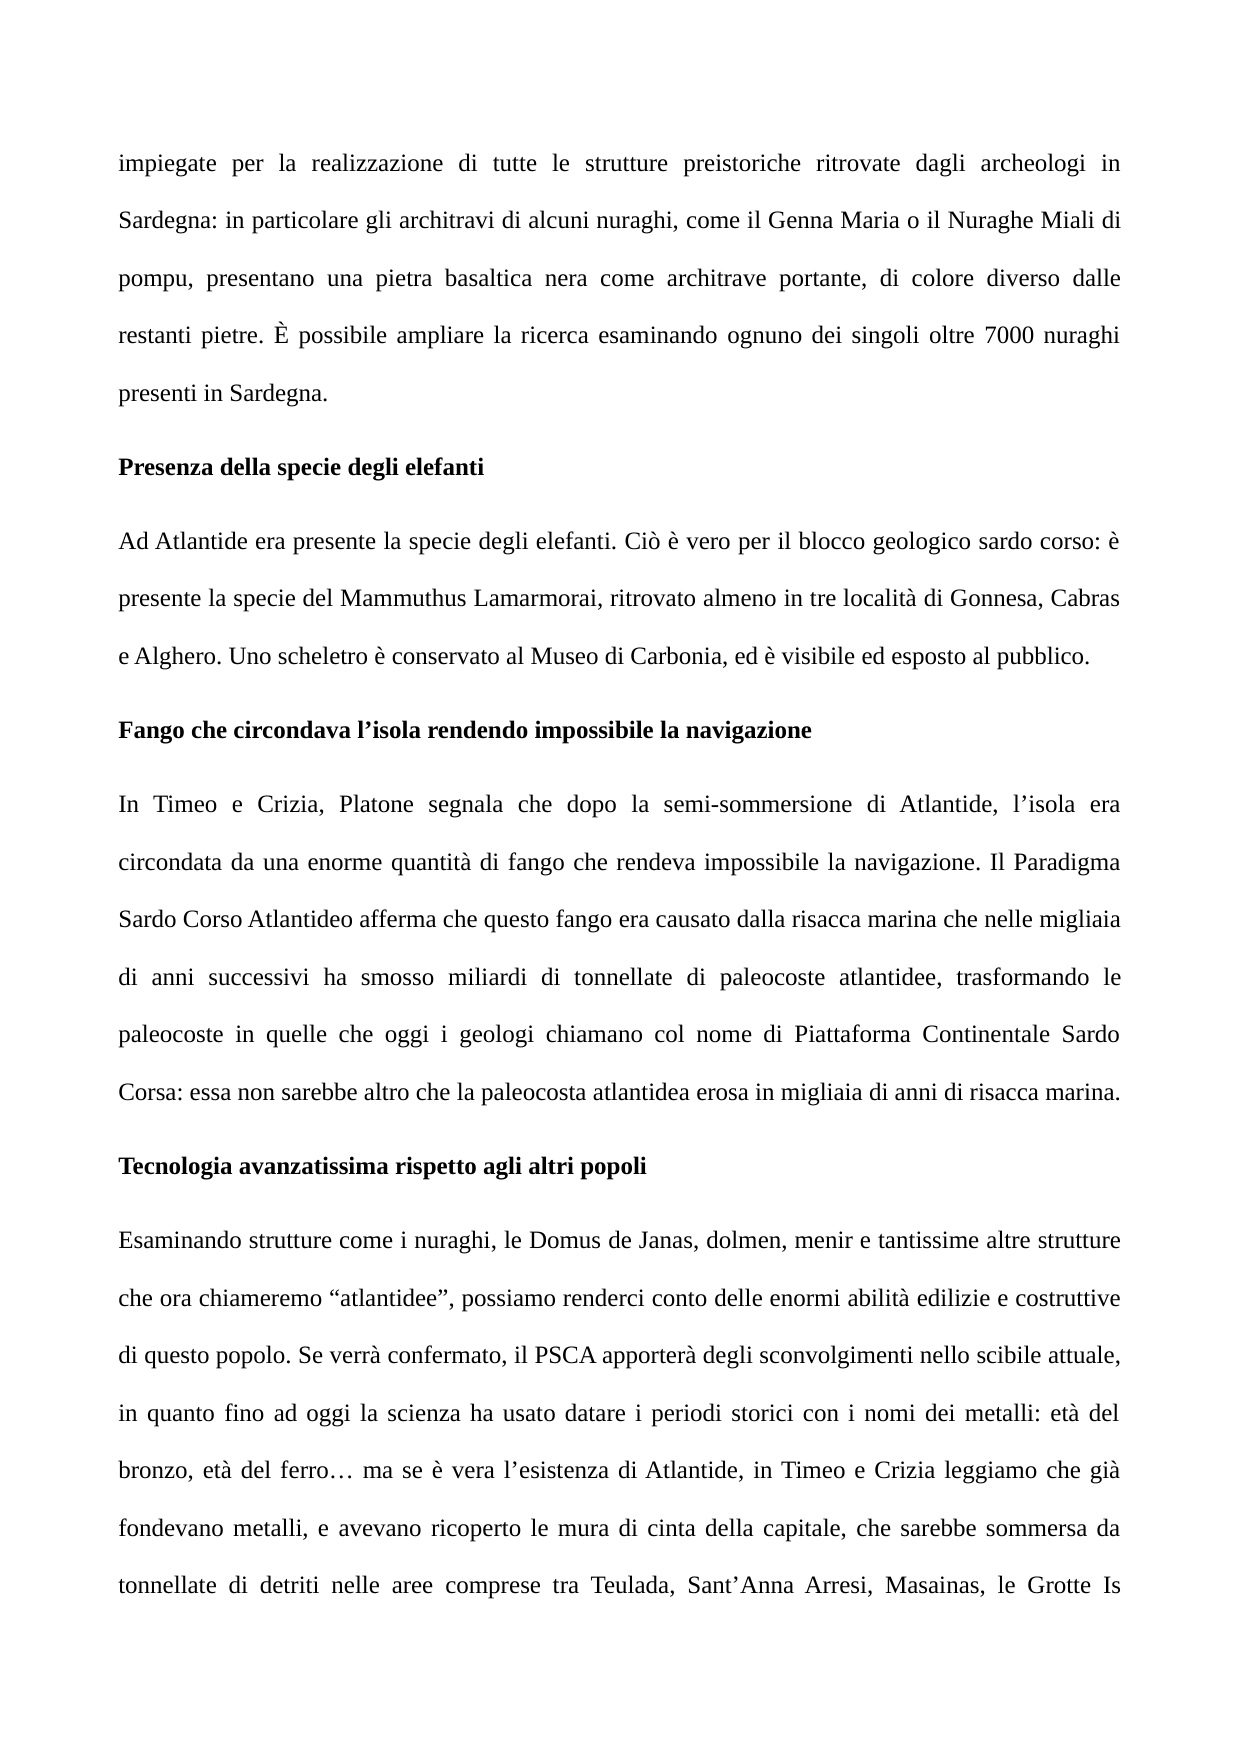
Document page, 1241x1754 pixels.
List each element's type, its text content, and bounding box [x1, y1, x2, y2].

text Presenza della specie degli elefanti [118, 452, 1122, 481]
text Tecnologia avanzatissima rispetto agli altri popoli [118, 1151, 1122, 1180]
text Fango che circondava l’isola rendendo impossibile la navigazione [118, 715, 1122, 744]
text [118, 1225, 1122, 1599]
text In Timeo e Crizia, Platone segnala che dopo la semi-sommersione di Atlantide, l’isola era circondata da una enorme quantità di fango che rendeva impossibile la navigazione. Il Paradigma Sardo Corso Atlantideo afferma che questo fango era causato dalla risacca marina che nelle migliaia di anni successivi ha smosso miliardi di tonnellate di paleocoste atlantidee, trasformando le paleocoste in quelle che oggi i geologi chiamano col nome di Piattaforma Continentale Sardo Corsa: essa non sarebbe altro che la paleocosta atlantidea erosa in migliaia di anni di risacca marina. [118, 789, 1122, 1106]
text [118, 148, 1122, 406]
text Ad Atlantide era presente la specie degli elefanti. Ciò è vero per il blocco geologico sardo corso: è presente la specie del Mammuthus Lamarmorai, ritrovato almeno in tre località di Gonnesa, Cabras e Alghero. Uno scheletro è conservato al Museo di Carbonia, ed è visibile ed esposto al pubblico. [118, 526, 1122, 670]
